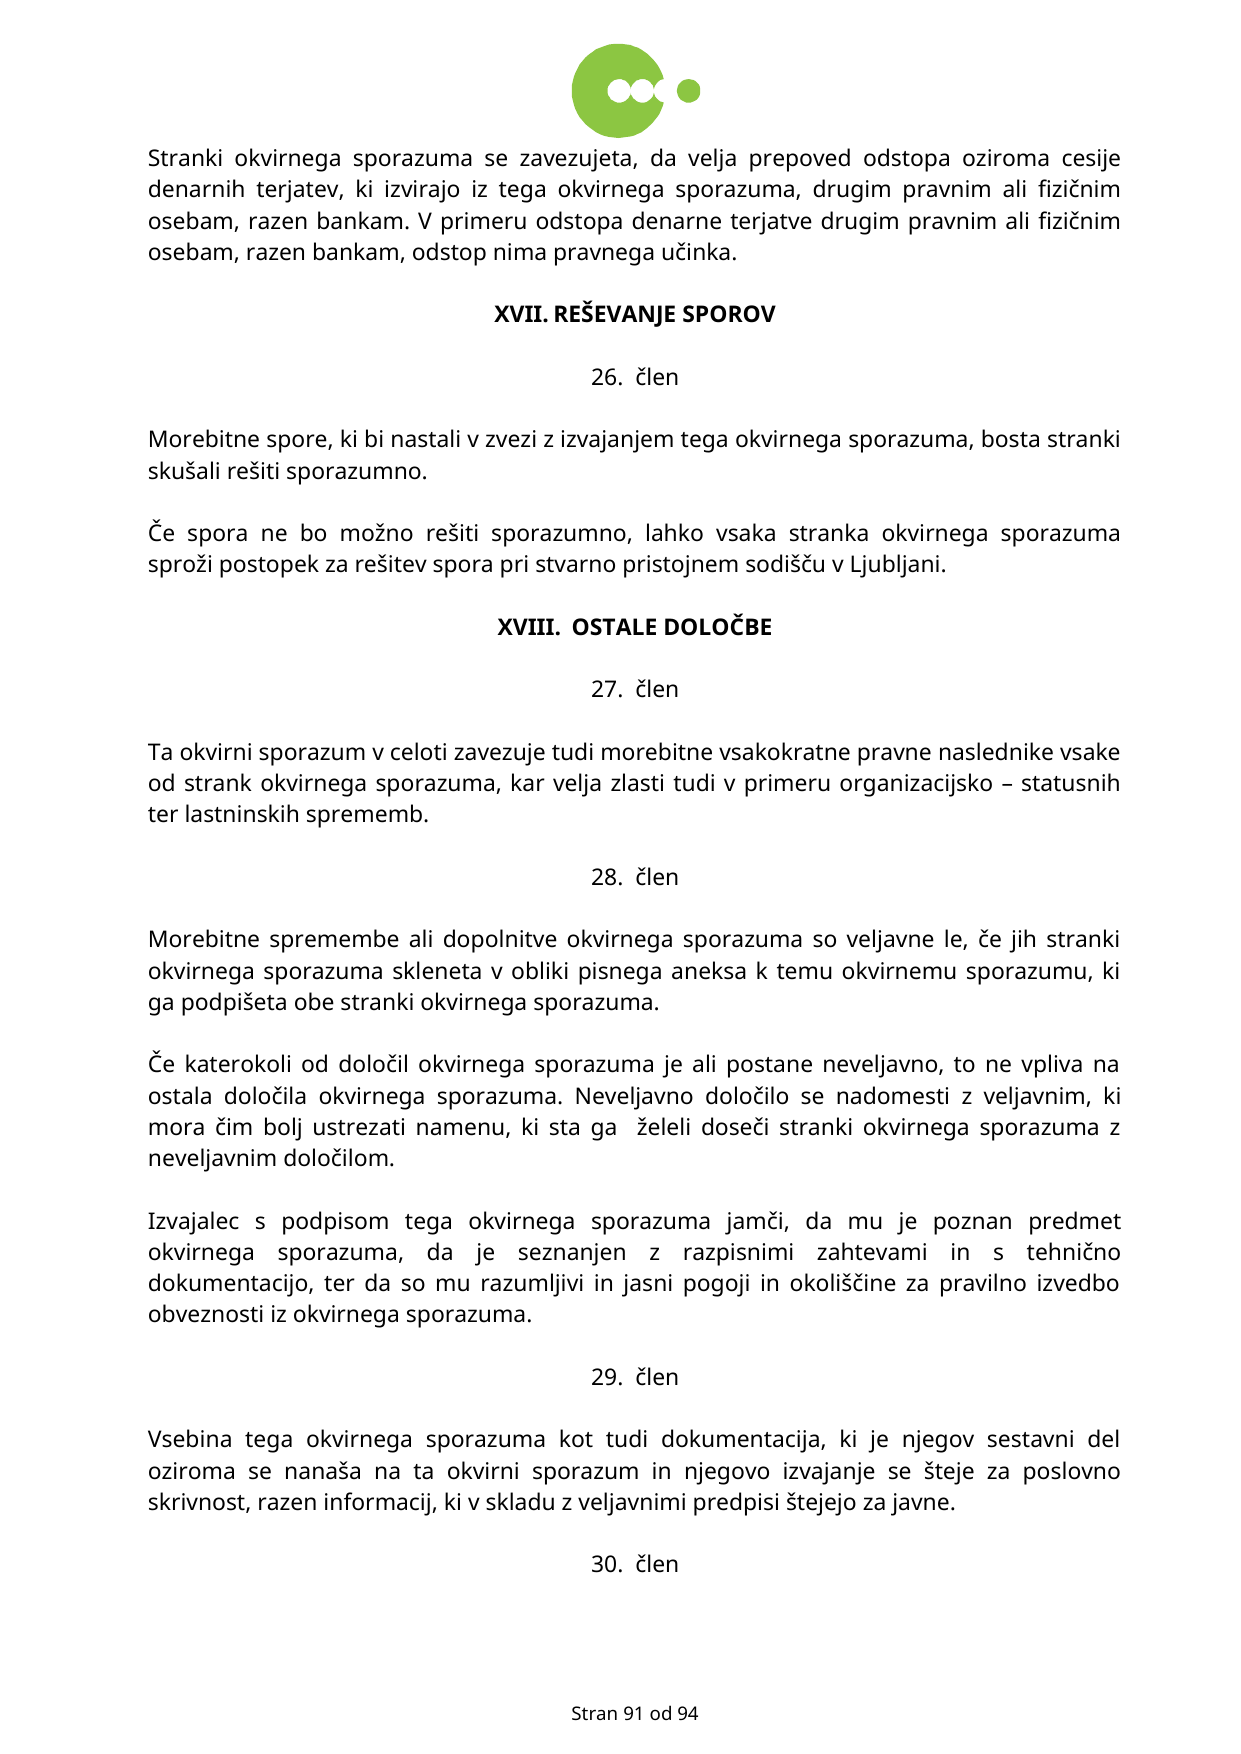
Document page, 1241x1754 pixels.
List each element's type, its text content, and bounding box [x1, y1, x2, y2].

list člen [148, 361, 1122, 392]
list člen [148, 861, 1122, 892]
text Izvajalec s podpisom tega okvirnega sporazuma jamči, da mu je poznan predmet okvirnega sporazuma, da je seznanjen z razpisnimi zahtevami in s tehnično dokumentacijo, ter da so mu razumljivi in jasni pogoji in okoliščine za pravilno izvedbo obveznosti iz okvirnega sporazuma. [148, 1205, 1122, 1330]
text Stranki okvirnega sporazuma se zavezujeta, da velja prepoved odstopa oziroma cesije denarnih terjatev, ki izvirajo iz tega okvirnega sporazuma, drugim pravnim ali fizičnim osebam, razen bankam. V primeru odstopa denarne terjatve drugim pravnim ali fizičnim osebam, razen bankam, odstop nima pravnega učinka. [148, 142, 1122, 267]
text Morebitne spore, ki bi nastali v zvezi z izvajanjem tega okvirnega sporazuma, bosta stranki skušali rešiti sporazumno. [148, 423, 1122, 486]
list člen [148, 673, 1122, 705]
list člen [148, 1548, 1122, 1580]
list člen [148, 1361, 1122, 1392]
list OSTALE DOLOČBE [148, 611, 1122, 642]
list REŠEVANJE SPOROV [148, 298, 1122, 330]
text Če katerokoli od določil okvirnega sporazuma je ali postane neveljavno, to ne vpliva na ostala določila okvirnega sporazuma. Neveljavno določilo se nadomesti z veljavnim, ki mora čim bolj ustrezati namenu, ki sta ga želeli doseči stranki okvirnega sporazuma z neveljavnim določilom. [148, 1048, 1122, 1173]
text Morebitne spremembe ali dopolnitve okvirnega sporazuma so veljavne le, če jih stranki okvirnega sporazuma skleneta v obliki pisnega aneksa k temu okvirnemu sporazumu, ki ga podpišeta obe stranki okvirnega sporazuma. [148, 923, 1122, 1017]
text Ta okvirni sporazum v celoti zavezuje tudi morebitne vsakokratne pravne naslednike vsake od strank okvirnega sporazuma, kar velja zlasti tudi v primeru organizacijsko – statusnih ter lastninskih sprememb. [148, 736, 1122, 830]
text Vsebina tega okvirnega sporazuma kot tudi dokumentacija, ki je njegov sestavni del oziroma se nanaša na ta okvirni sporazum in njegovo izvajanje se šteje za poslovno skrivnost, razen informacij, ki v skladu z veljavnimi predpisi štejejo za javne. [148, 1423, 1122, 1517]
text Če spora ne bo možno rešiti sporazumno, lahko vsaka stranka okvirnega sporazuma sproži postopek za rešitev spora pri stvarno pristojnem sodišču v Ljubljani. [148, 517, 1122, 580]
